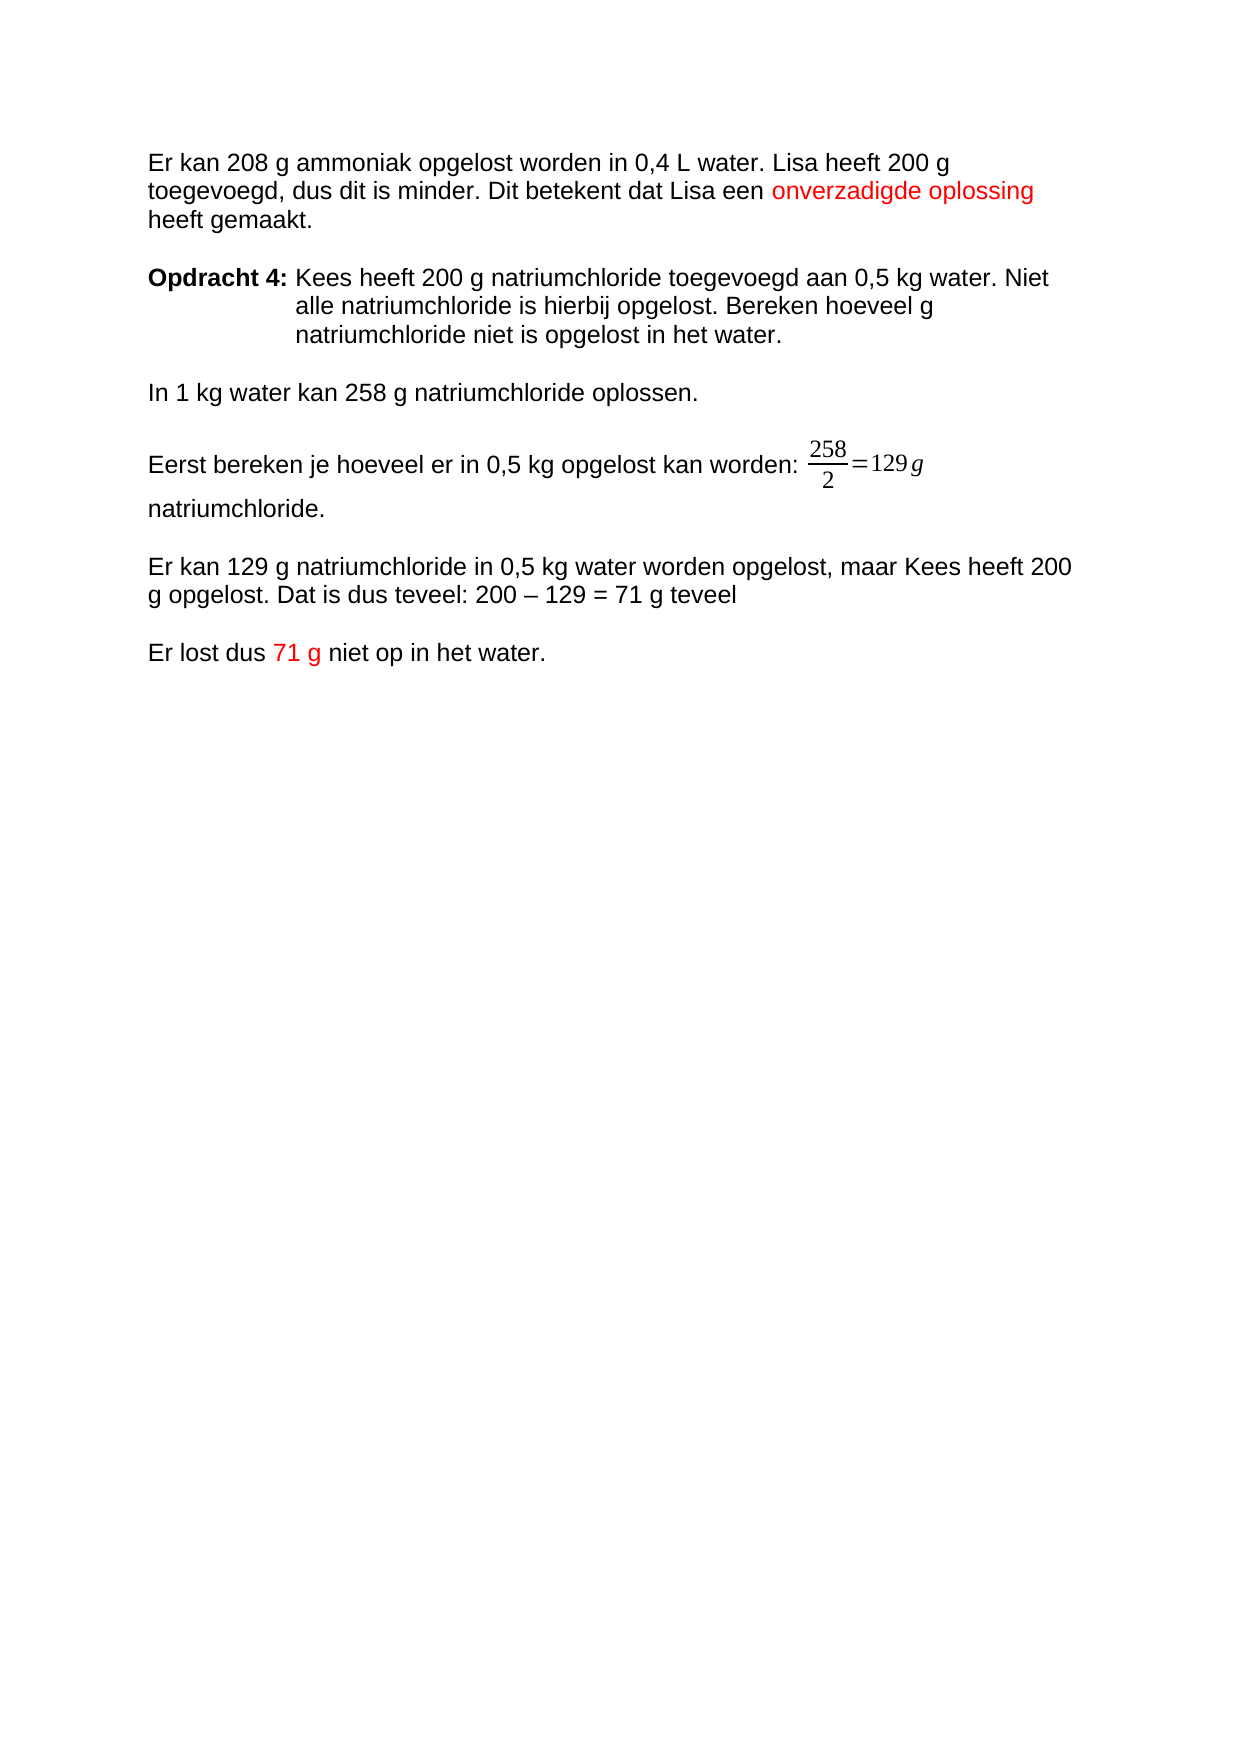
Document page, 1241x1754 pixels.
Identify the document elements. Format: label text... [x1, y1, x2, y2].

text In 1 kg water kan 258 g natriumchloride oplossen. [148, 378, 1093, 406]
text Er kan 129 g natriumchloride in 0,5 kg water worden opgelost, maar Kees heeft 200 g opgelost. Dat is dus teveel: 200 – 129 = 71 g teveel [148, 552, 1093, 609]
text Eerst bereken je hoeveel er in 0,5 kg opgelost kan worden: natriumchloride. [148, 435, 1093, 523]
text Er kan 208 g ammoniak opgelost worden in 0,4 L water. Lisa heeft 200 g toegevoegd, dus dit is minder. Dit betekent dat Lisa een onverzadigde oplossing heeft gemaakt. [148, 148, 1093, 234]
text Er lost dus 71 g niet op in het water. [148, 638, 1093, 667]
text Opdracht 4: Kees heeft 200 g natriumchloride toegevoegd aan 0,5 kg water. Niet alle natriumchloride is hierbij opgelost. Bereken hoeveel g natriumchloride niet is opgelost in het water. [148, 263, 1093, 349]
